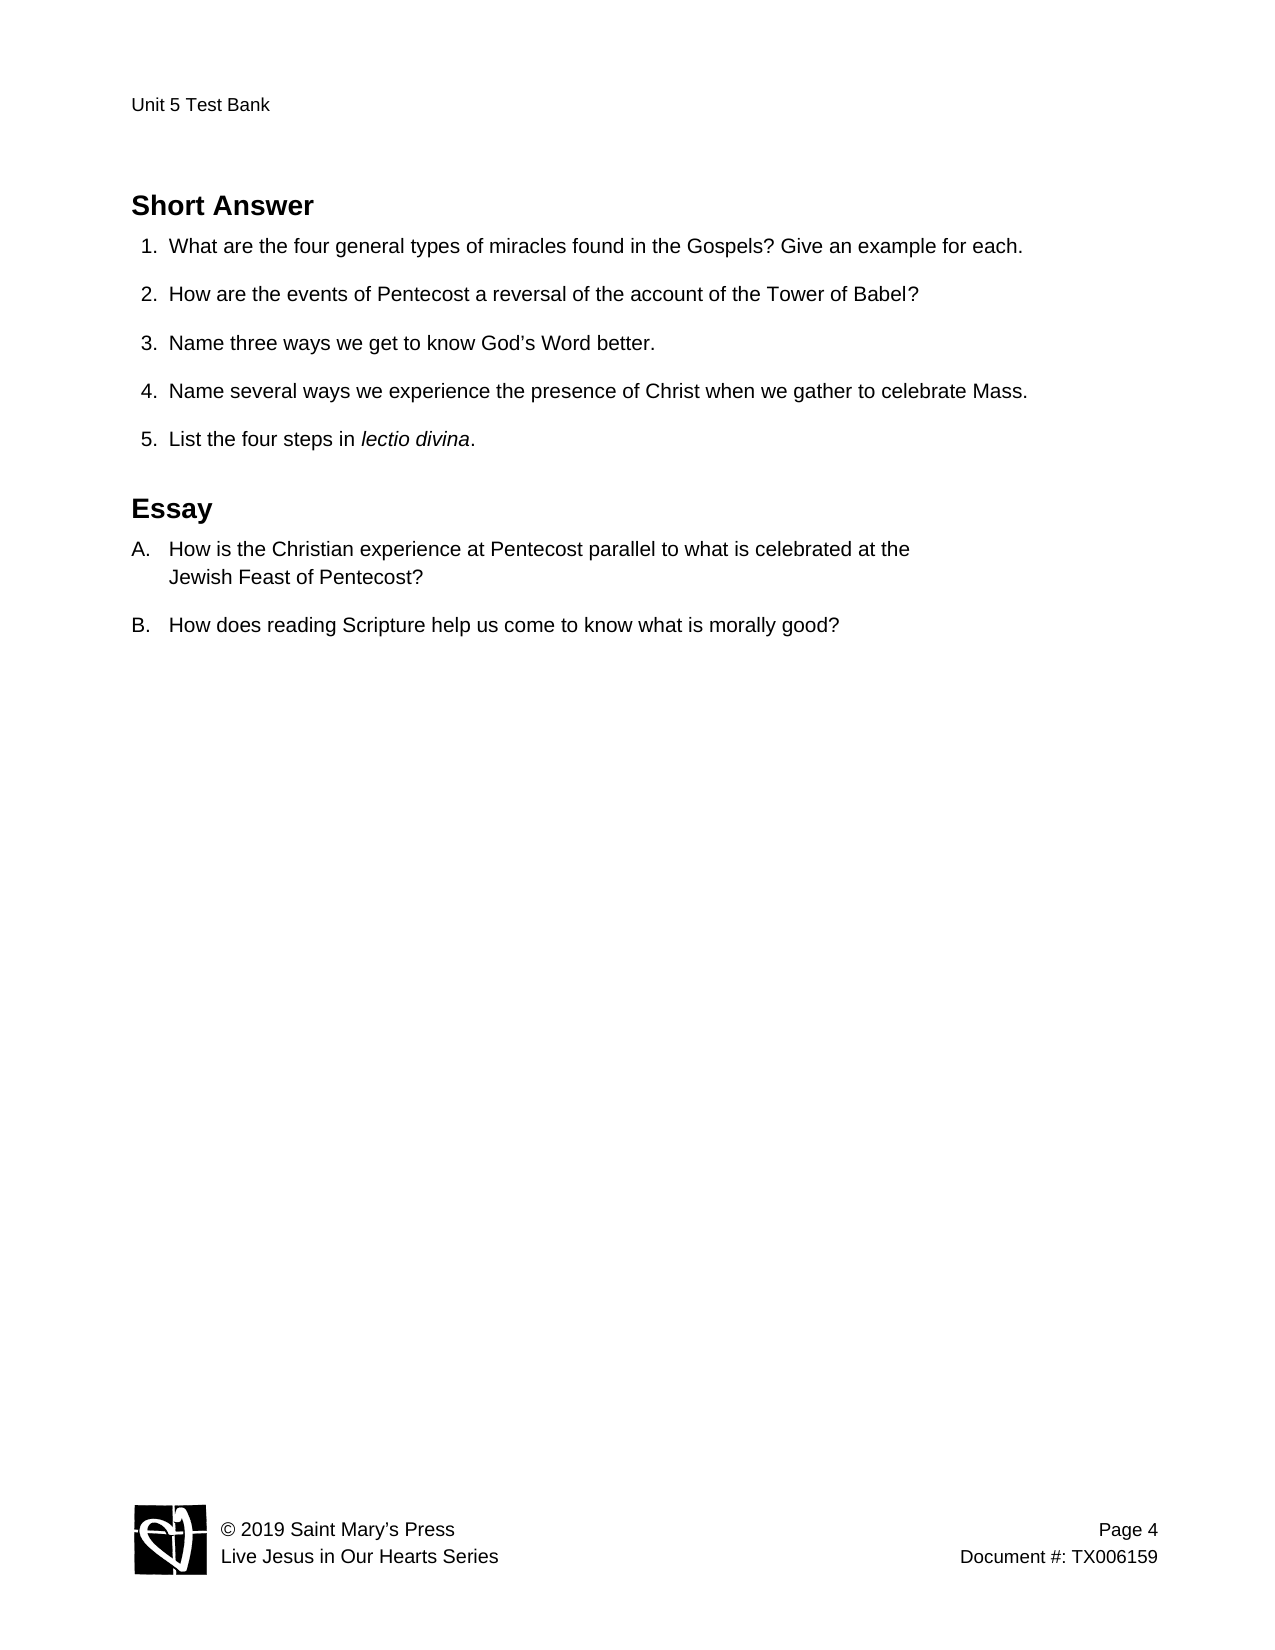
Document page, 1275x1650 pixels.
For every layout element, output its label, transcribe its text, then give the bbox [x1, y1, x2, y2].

text How is the Christian experience at Pentecost parallel to what is celebrated at the Jewish Feast of Pentecost? [131, 537, 1144, 588]
list Name several ways we experience the presence of Christ when we gather to celebrate Mass. [141, 379, 1144, 403]
text Essay [131, 492, 1144, 524]
list What are the four general types of miracles found in the Gospels? Give an example for each. [141, 234, 1144, 258]
list How are the events of Pentecost a reversal of the account of the Tower of Babel? [141, 282, 1144, 306]
list Name three ways we get to know God’s Word better. [141, 331, 1144, 354]
text How does reading Scripture help us come to know what is morally good? [131, 613, 1144, 637]
text Short Answer [131, 189, 1144, 221]
list List the four steps in lectio divina. [141, 427, 1144, 451]
